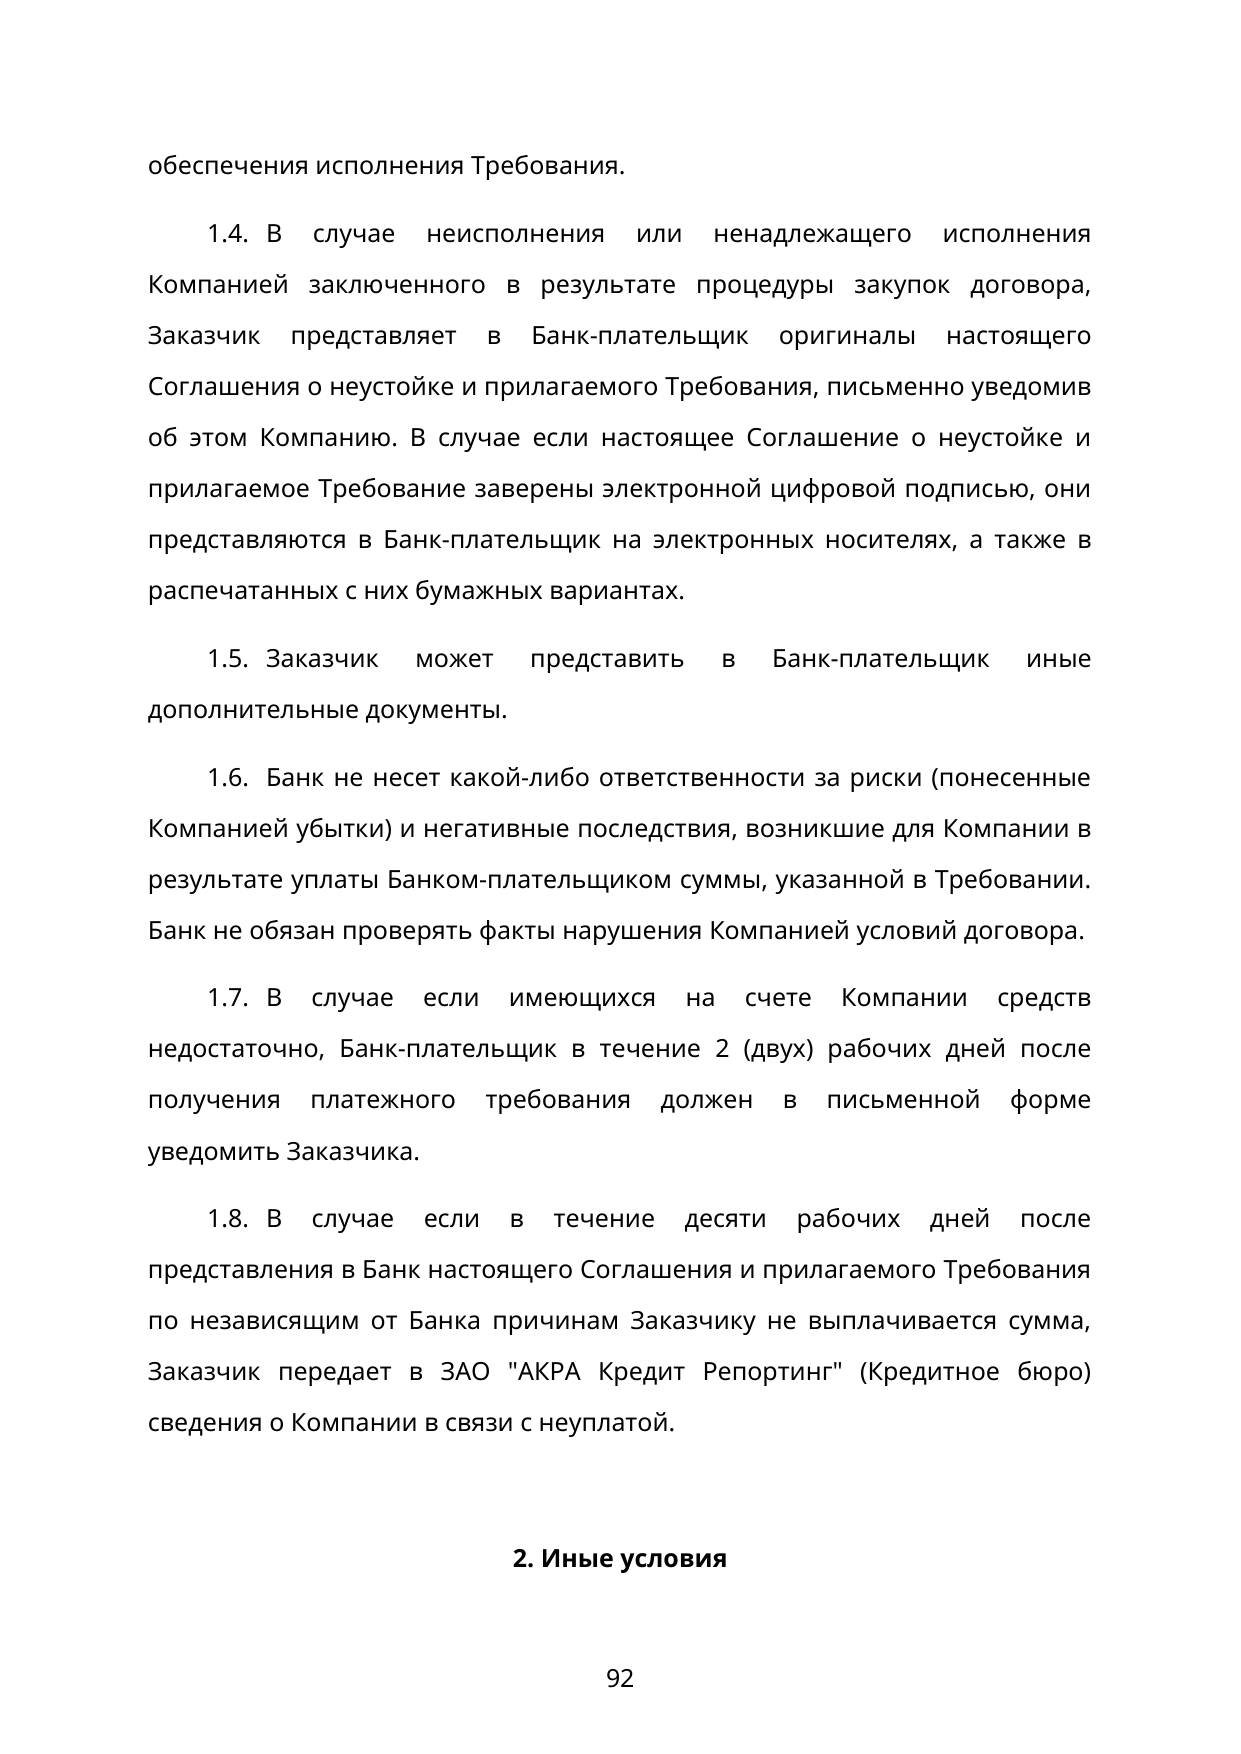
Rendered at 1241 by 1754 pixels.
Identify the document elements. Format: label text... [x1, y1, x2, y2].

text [148, 148, 1092, 182]
text 1.6. Банк не несет какой-либо ответственности за риски (понесенные Компанией убытки) и негативные последствия, возникшие для Компании в результате уплаты Банком-плательщиком суммы, указанной в Требовании. Банк не обязан проверять факты нарушения Компанией условий договора. [148, 759, 1092, 946]
text 2. Иные условия [148, 1540, 1092, 1574]
text 1.4. В случае неисполнения или ненадлежащего исполнения Компанией заключенного в результате процедуры закупок договора, Заказчик представляет в Банк-плательщик оригиналы настоящего Соглашения о неустойке и прилагаемого Требования, письменно уведомив об этом Компанию. В случае если настоящее Соглашение о неустойке и прилагаемое Требование заверены электронной цифровой подписью, они представляются в Банк-плательщик на электронных носителях, а также в распечатанных с них бумажных вариантах. [148, 215, 1092, 607]
text 1.5. Заказчик может представить в Банк-плательщик иные дополнительные документы. [148, 640, 1092, 726]
text 1.8. В случае если в течение десяти рабочих дней после представления в Банк настоящего Соглашения и прилагаемого Требования по независящим от Банка причинам Заказчику не выплачивается сумма, Заказчик передает в ЗАО "АКРА Кредит Репортинг" (Кредитное бюро) сведения о Компании в связи с неуплатой. [148, 1201, 1092, 1439]
text 1.7. В случае если имеющихся на счете Компании средств недостаточно, Банк-плательщик в течение 2 (двух) рабочих дней после получения платежного требования должен в письменной форме уведомить Заказчика. [148, 980, 1092, 1167]
